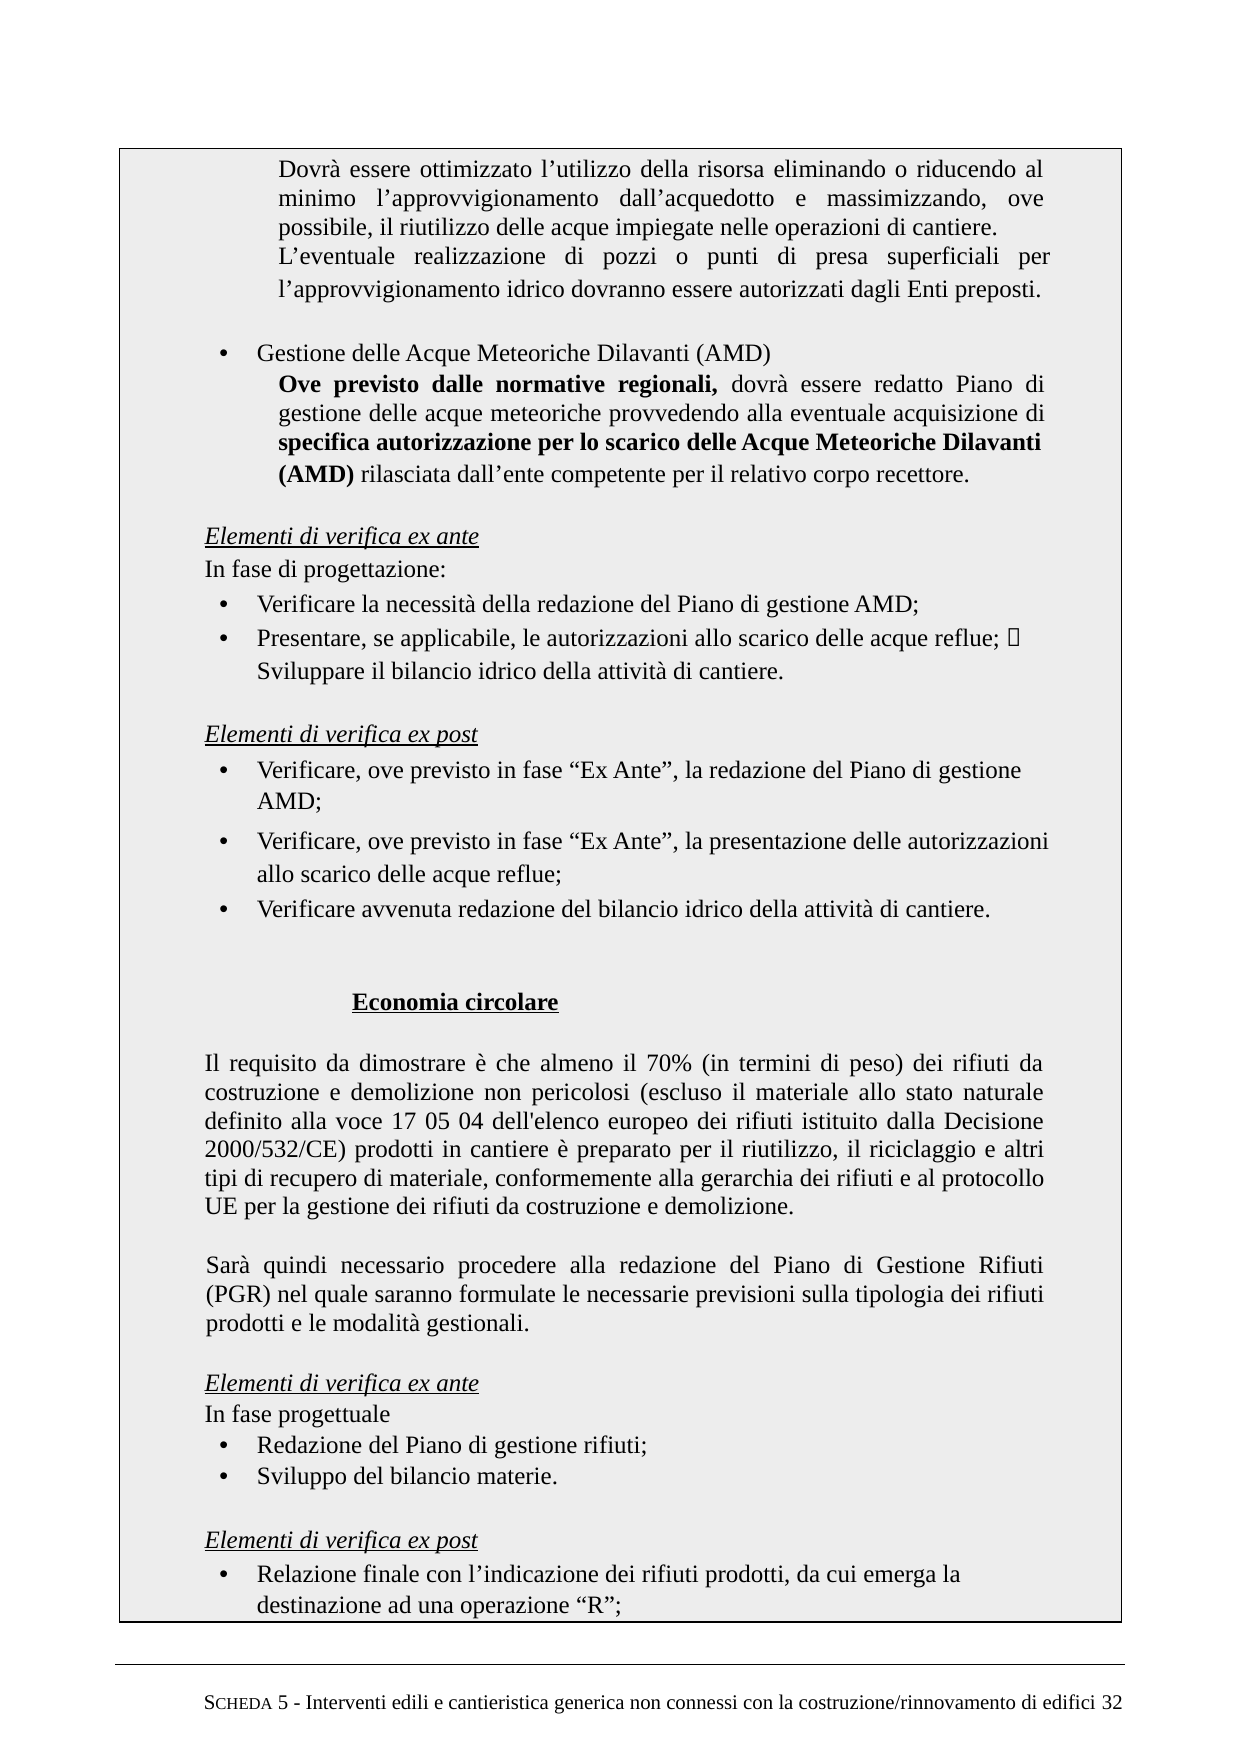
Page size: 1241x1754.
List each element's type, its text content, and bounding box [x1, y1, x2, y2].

table_header Dovrà essere ottimizzato l’utilizzo della risorsa eliminando o riducendo al minimo l’approvvigionamento dall’acquedotto e massimizzando, ove possibile, il riutilizzo delle acque impiegate nelle operazioni di cantiere. L’eventuale realizzazione di pozzi o punti di presa superficiali per l’approvvigionamento idrico dovranno essere autorizzati dagli Enti preposti. Gestione delle Acque Meteoriche Dilavanti (AMD) Ove previsto dalle normative regionali, dovrà essere redatto Piano di gestione delle acque meteoriche provvedendo alla eventuale acquisizione di specifica autorizzazione per lo scarico delle Acque Meteoriche Dilavanti (AMD) rilasciata dall’ente competente per il relativo corpo recettore. Elementi di verifica ex ante In fase di progettazione: Verificare la necessità della redazione del Piano di gestione AMD; Presentare, se applicabile, le autorizzazioni allo scarico delle acque reflue;  Sviluppare il bilancio idrico della attività di cantiere. Elementi di verifica ex post Verificare, ove previsto in fase “Ex Ante”, la redazione del Piano di gestione AMD; Verificare, ove previsto in fase “Ex Ante”, la presentazione delle autorizzazioni allo scarico delle acque reflue; Verificare avvenuta redazione del bilancio idrico della attività di cantiere. Economia circolare Il requisito da dimostrare è che almeno il 70% (in termini di peso) dei rifiuti da costruzione e demolizione non pericolosi (escluso il materiale allo stato naturale definito alla voce 17 05 04 dell'elenco europeo dei rifiuti istituito dalla Decisione 2000/532/CE) prodotti in cantiere è preparato per il riutilizzo, il riciclaggio e altri tipi di recupero di materiale, conformemente alla gerarchia dei rifiuti e al protocollo UE per la gestione dei rifiuti da costruzione e demolizione. Sarà quindi necessario procedere alla redazione del Piano di Gestione Rifiuti (PGR) nel quale saranno formulate le necessarie previsioni sulla tipologia dei rifiuti prodotti e le modalità gestionali. Elementi di verifica ex ante In fase progettuale Redazione del Piano di gestione rifiuti; Sviluppo del bilancio materie. Elementi di verifica ex post Relazione finale con l’indicazione dei rifiuti prodotti, da cui emerga la destinazione ad una operazione “R”; [120, 149, 1121, 1621]
